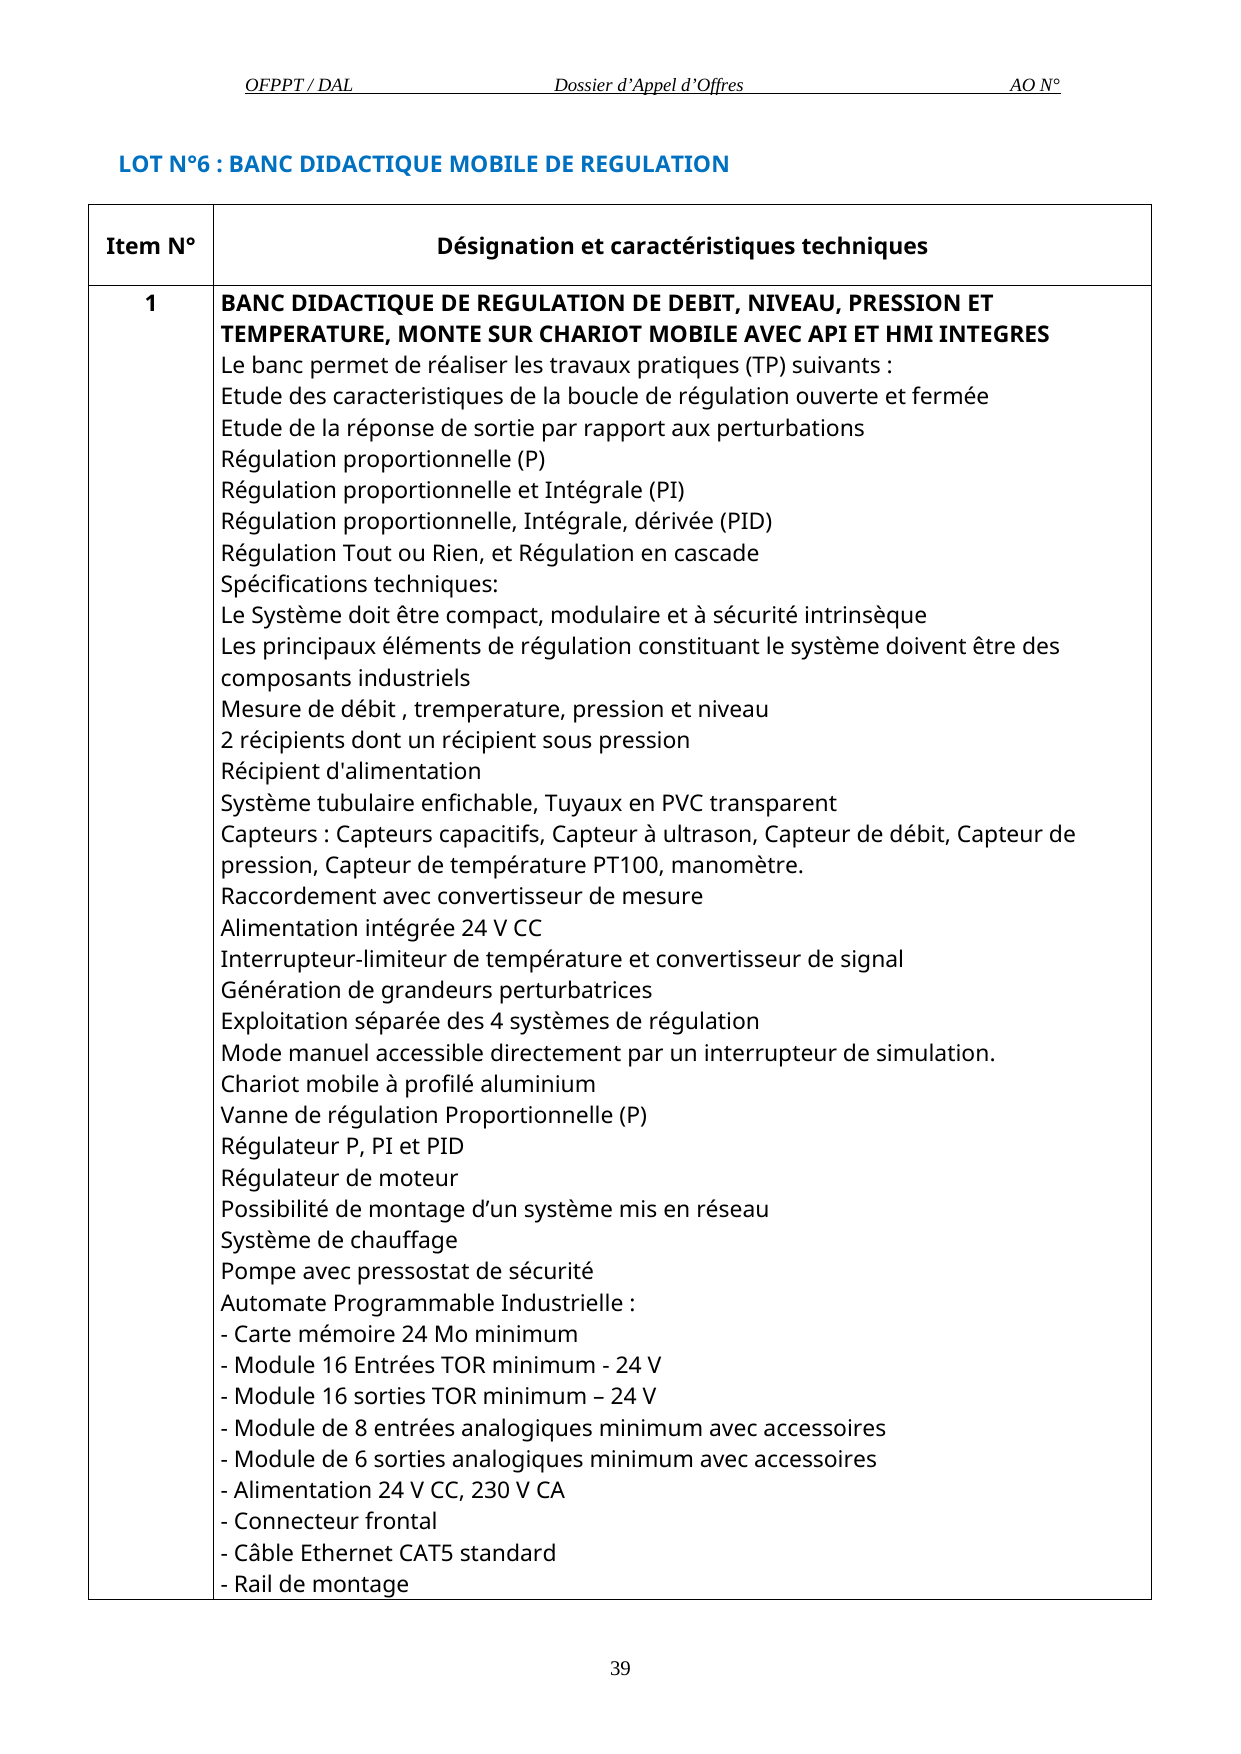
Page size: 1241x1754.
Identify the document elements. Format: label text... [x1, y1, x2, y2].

table_header Item N° [89, 205, 213, 285]
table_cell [214, 286, 1151, 1599]
text LOT N°6 : BANC DIDACTIQUE MOBILE DE REGULATION [118, 148, 1122, 179]
table_cell 1 [89, 286, 213, 1599]
table_header Désignation et caractéristiques techniques [214, 205, 1151, 285]
